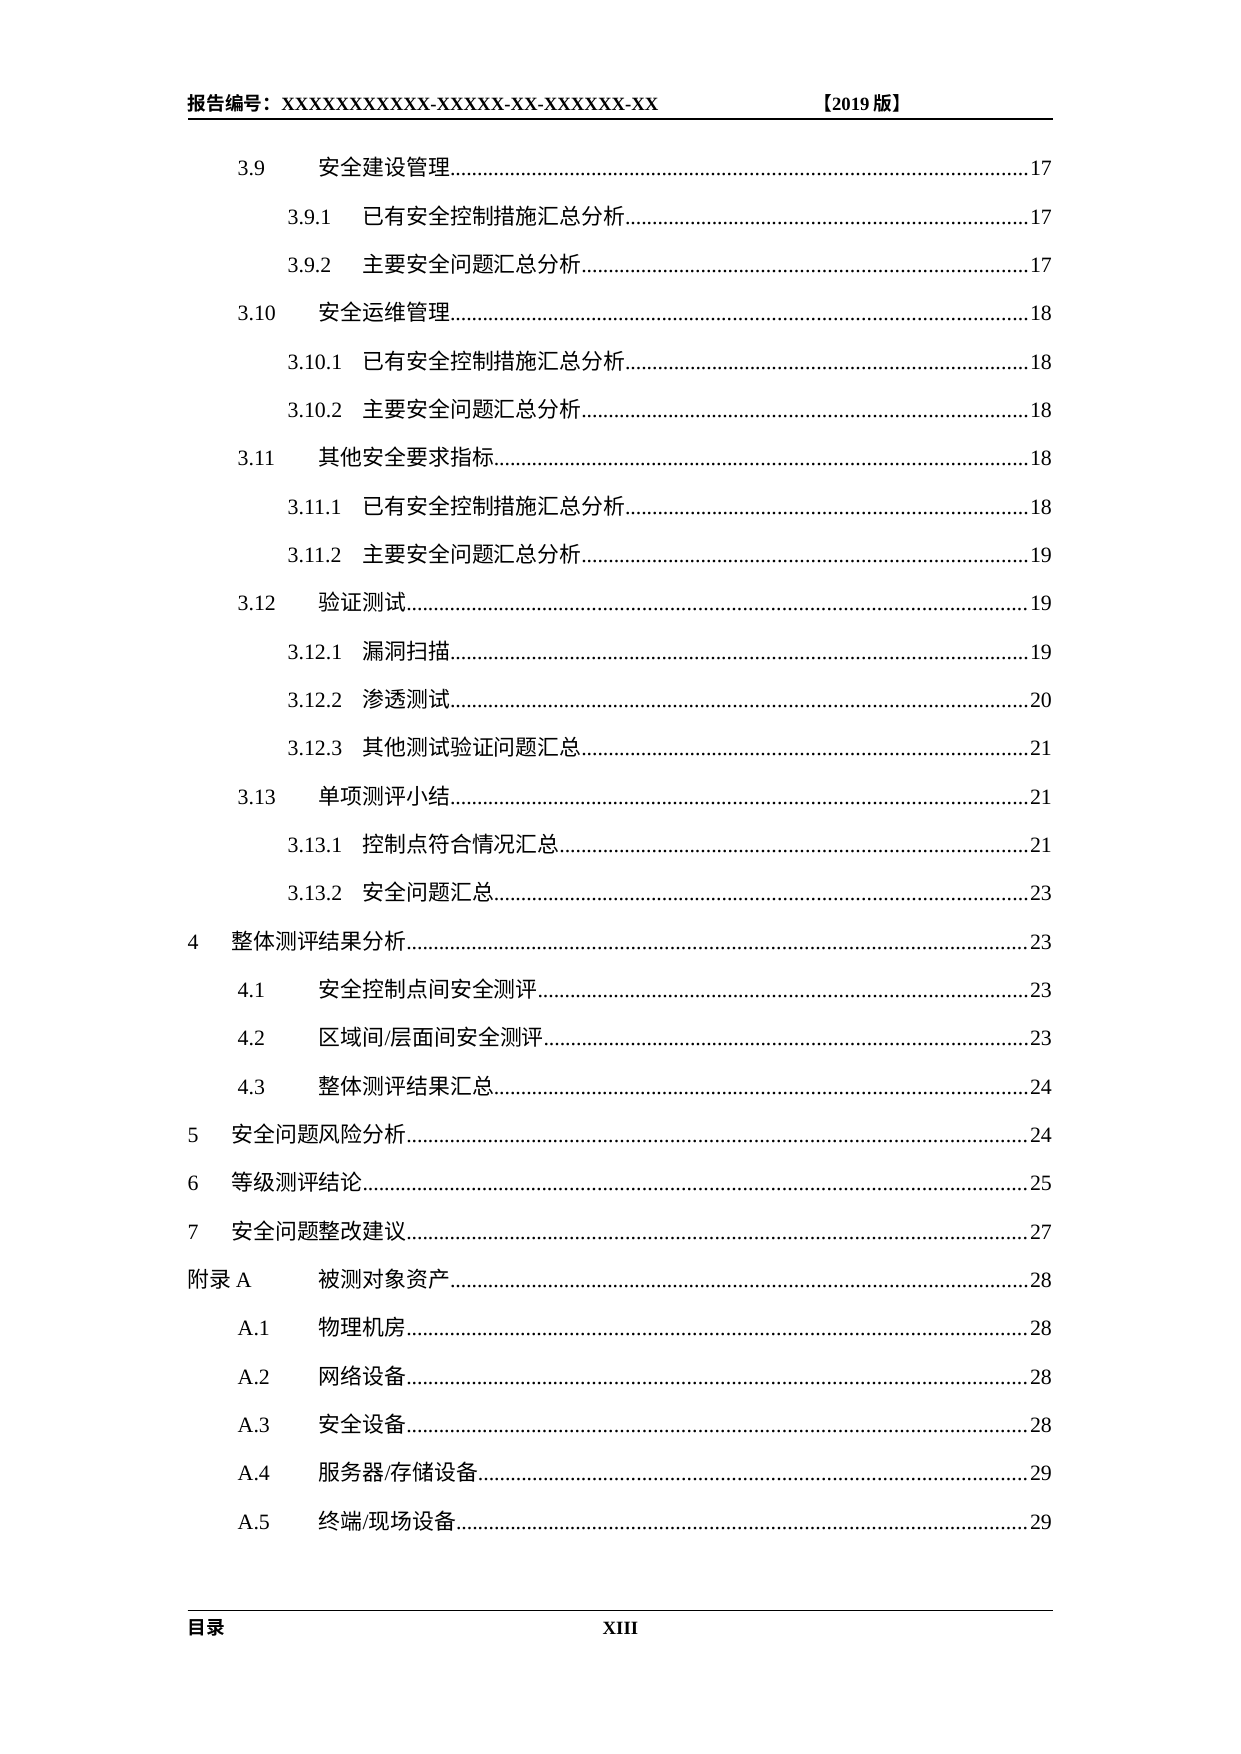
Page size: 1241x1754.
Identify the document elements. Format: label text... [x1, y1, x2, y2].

text 4.2 区域间/层面间安全测评 23 [237, 1020, 1053, 1052]
text 3.13 单项测评小结 21 [237, 778, 1053, 811]
text A.4 服务器/存储设备 29 [237, 1455, 1053, 1487]
text A.2 网络设备 28 [237, 1358, 1053, 1391]
text 3.10.1 已有安全控制措施汇总分析 18 [287, 343, 1053, 376]
text 3.10 安全运维管理 18 [237, 295, 1053, 327]
text 3.11 其他安全要求指标 18 [237, 440, 1053, 472]
text 6 等级测评结论 25 [187, 1165, 1053, 1197]
text 3.13.1 控制点符合情况汇总 21 [287, 827, 1053, 859]
text 3.9.2 主要安全问题汇总分析 17 [287, 247, 1053, 279]
text 3.12 验证测试 19 [237, 585, 1053, 617]
text 5 安全问题风险分析 24 [187, 1117, 1053, 1149]
text A.3 安全设备 28 [237, 1407, 1053, 1439]
text 7 安全问题整改建议 27 [187, 1213, 1053, 1246]
text 3.11.2 主要安全问题汇总分析 19 [287, 537, 1053, 569]
text 3.9.1 已有安全控制措施汇总分析 17 [287, 198, 1053, 231]
text 3.10.2 主要安全问题汇总分析 18 [287, 392, 1053, 424]
text 3.12.3 其他测试验证问题汇总 21 [287, 730, 1053, 762]
text A.1 物理机房 28 [237, 1310, 1053, 1342]
text 3.12.2 渗透测试 20 [287, 682, 1053, 714]
text 附录A 被测对象资产 28 [187, 1262, 1053, 1294]
text 3.12.1 漏洞扫描 19 [287, 633, 1053, 666]
text 3.11.1 已有安全控制措施汇总分析 18 [287, 488, 1053, 521]
text 4.3 整体测评结果汇总 24 [237, 1068, 1053, 1101]
text 3.9 安全建设管理 17 [237, 150, 1053, 182]
text 4 整体测评结果分析 23 [187, 923, 1053, 956]
text 4.1 安全控制点间安全测评 23 [237, 972, 1053, 1004]
text A.5 终端/现场设备 29 [237, 1503, 1053, 1536]
text 3.13.2 安全问题汇总 23 [287, 875, 1053, 907]
